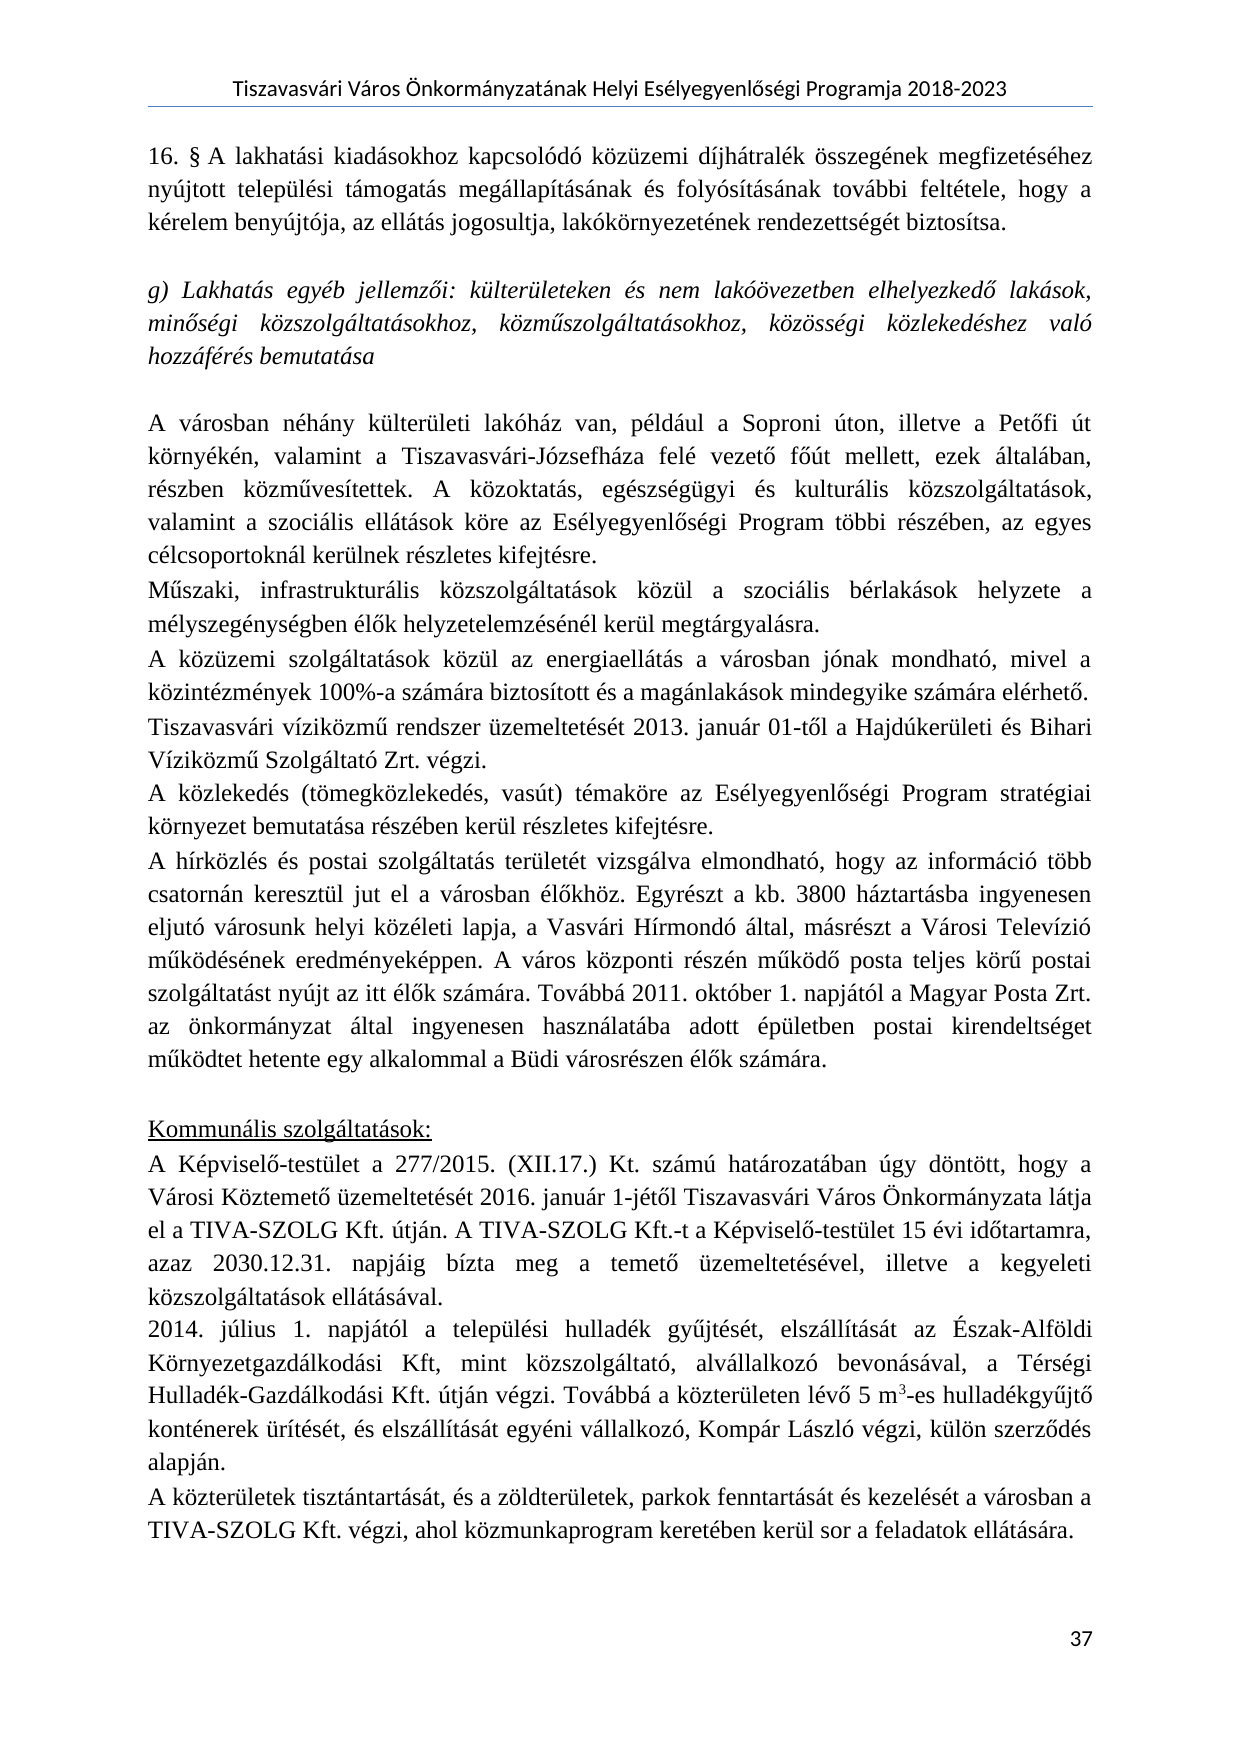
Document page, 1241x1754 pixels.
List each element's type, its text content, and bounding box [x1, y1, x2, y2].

text A városban néhány külterületi lakóház van, például a Soproni úton, illetve a Petőfi út környékén, valamint a Tiszavasvári-Józsefháza felé vezető főút mellett, ezek általában, részben közművesítettek. A közoktatás, egészségügyi és kulturális közszolgáltatások, valamint a szociális ellátások köre az Esélyegyenlőségi Program többi részében, az egyes célcsoportoknál kerülnek részletes kifejtésre. [148, 408, 1093, 569]
text Műszaki, infrastrukturális közszolgáltatások közül a szociális bérlakások helyzete a mélyszegénységben élők helyzetelemzésénél kerül megtárgyalásra. [148, 576, 1093, 637]
text Tiszavasvári víziközmű rendszer üzemeltetését 2013. január 01-től a Hajdúkerületi és Bihari Víziközmű Szolgáltató Zrt. végzi. [148, 712, 1093, 774]
text A közlekedés (tömegközlekedés, vasút) témaköre az Esélyegyenlőségi Program stratégiai környezet bemutatása részében kerül részletes kifejtésre. [148, 778, 1093, 840]
text Kommunális szolgáltatások: [148, 1114, 1093, 1143]
text A Képviselő-testület a 277/2015. (XII.17.) Kt. számú határozatában úgy döntött, hogy a Városi Köztemető üzemeltetését 2016. január 1-jétől Tiszavasvári Város Önkormányzata látja el a TIVA-SZOLG Kft. útján. A TIVA-SZOLG Kft.-t a Képviselő-testület 15 évi időtartamra, azaz 2030.12.31. napjáig bízta meg a temető üzemeltetésével, illetve a kegyeleti közszolgáltatások ellátásával. [148, 1149, 1093, 1310]
text A közüzemi szolgáltatások közül az energiaellátás a városban jónak mondható, mivel a közintézmények 100%-a számára biztosított és a magánlakások mindegyike számára elérhető. [148, 644, 1093, 706]
text 16. § A lakhatási kiadásokhoz kapcsolódó közüzemi díjhátralék összegének megfizetéséhez nyújtott települési támogatás megállapításának és folyósításának további feltétele, hogy a kérelem benyújtója, az ellátás jogosultja, lakókörnyezetének rendezettségét biztosítsa. [148, 141, 1093, 236]
text g) Lakhatás egyéb jellemzői: külterületeken és nem lakóövezetben elhelyezkedő lakások, minőségi közszolgáltatásokhoz, közműszolgáltatásokhoz, közösségi közlekedéshez való hozzáférés bemutatása [148, 275, 1093, 370]
text A közterületek tisztántartását, és a zöldterületek, parkok fenntartását és kezelését a városban a TIVA-SZOLG Kft. végzi, ahol közmunkaprogram keretében kerül sor a feladatok ellátására. [148, 1482, 1093, 1543]
text 2014. július 1. napjától a települési hulladék gyűjtését, elszállítását az Észak-Alföldi Környezetgazdálkodási Kft, mint közszolgáltató, alvállalkozó bevonásával, a Térségi Hulladék-Gazdálkodási Kft. útján végzi. Továbbá a közterületen lévő 5 m3-es hulladékgyűjtő konténerek ürítését, és elszállítását egyéni vállalkozó, Kompár László végzi, külön szerződés alapján. [148, 1314, 1093, 1475]
text A hírközlés és postai szolgáltatás területét vizsgálva elmondható, hogy az információ több csatornán keresztül jut el a városban élőkhöz. Egyrészt a kb. 3800 háztartásba ingyenesen eljutó városunk helyi közéleti lapja, a Vasvári Hírmondó által, másrészt a Városi Televízió működésének eredményeképpen. A város központi részén működő posta teljes körű postai szolgáltatást nyújt az itt élők számára. Továbbá 2011. október 1. napjától a Magyar Posta Zrt. az önkormányzat által ingyenesen használatába adott épületben postai kirendeltséget működtet hetente egy alkalommal a Büdi városrészen élők számára. [148, 846, 1093, 1073]
